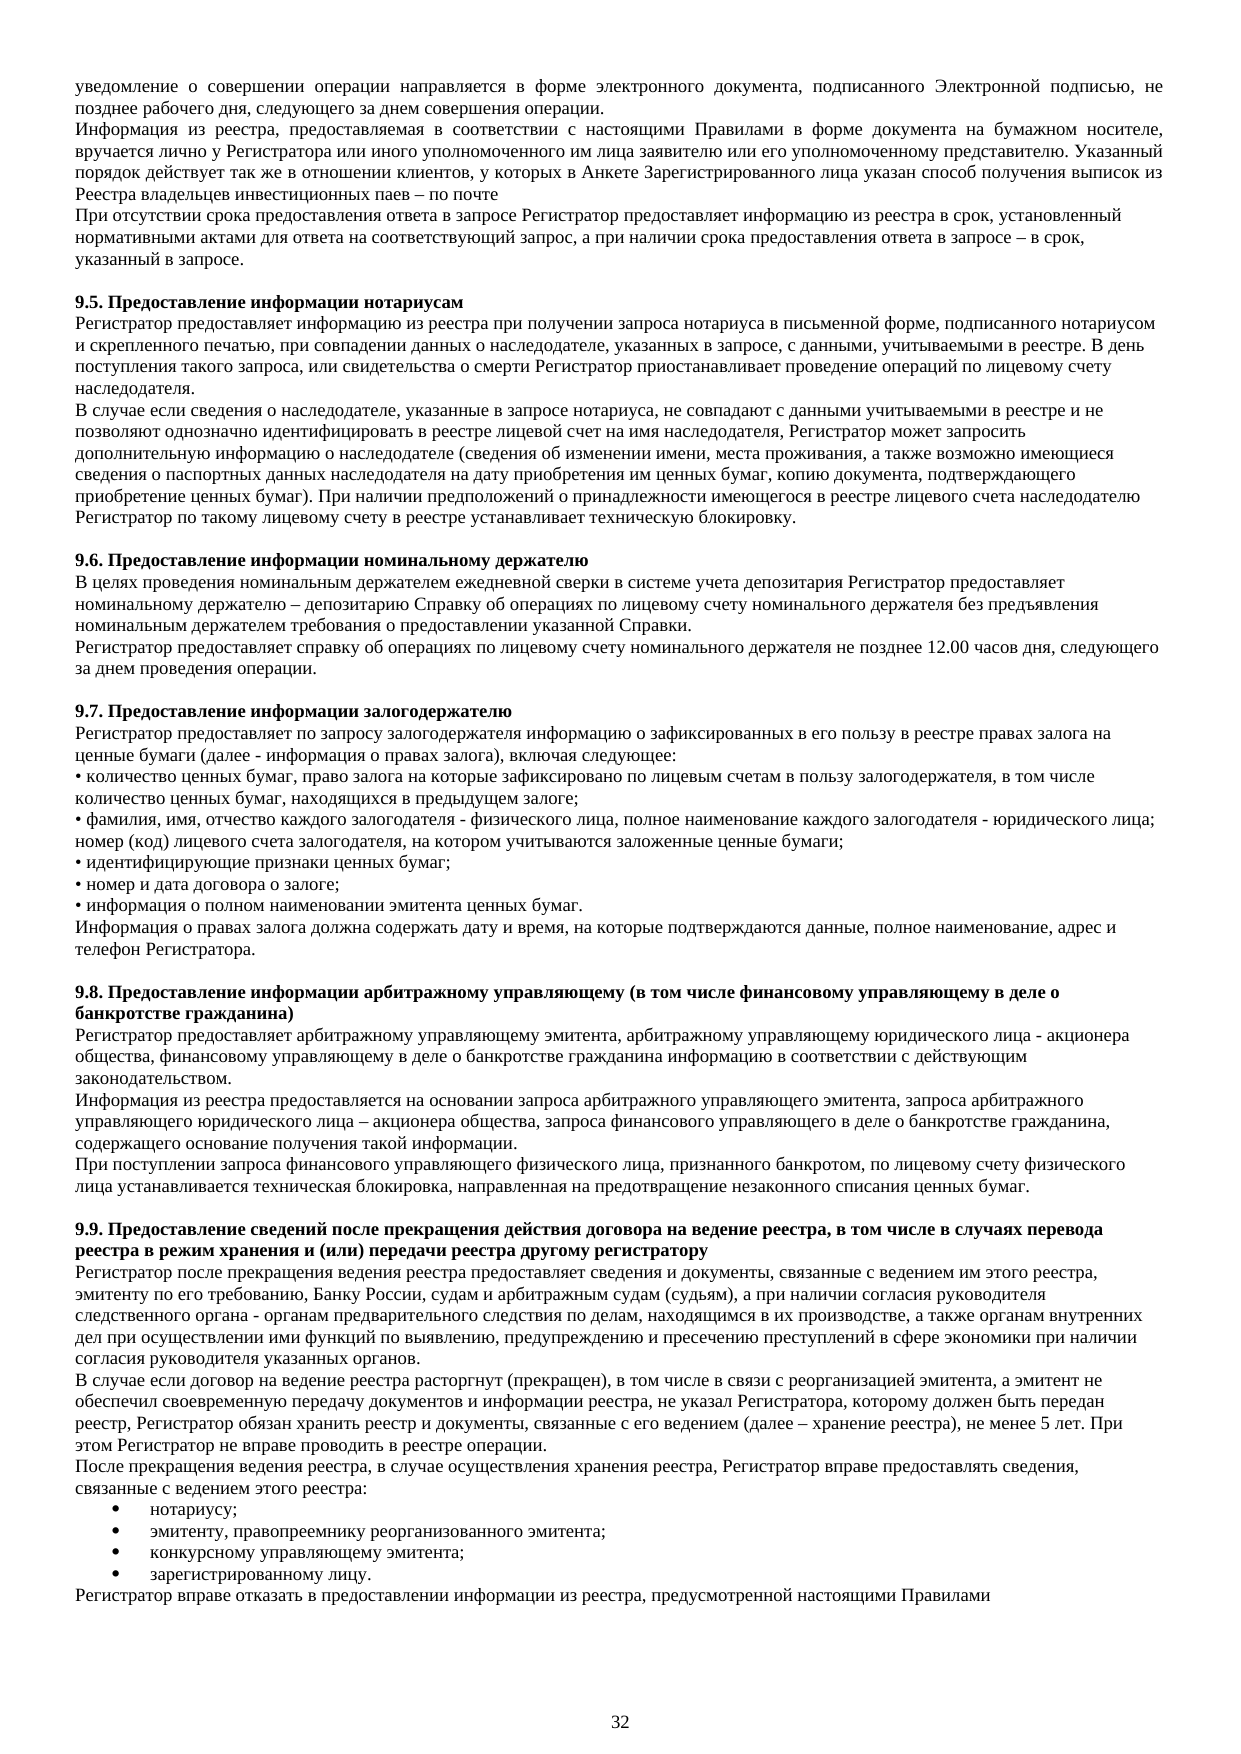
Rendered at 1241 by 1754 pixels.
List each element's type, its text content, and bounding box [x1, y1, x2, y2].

text 9.8. Предоставление информации арбитражному управляющему (в том числе финансовому управляющему в деле о банкротстве гражданина) [75, 981, 1165, 1024]
text 9.5. Предоставление информации нотариусам [75, 291, 1165, 312]
text При поступлении запроса финансового управляющего физического лица, признанного банкротом, по лицевому счету физического лица устанавливается техническая блокировка, направленная на предотвращение незаконного списания ценных бумаг. [75, 1153, 1165, 1196]
text • номер и дата договора о залоге; [75, 873, 1165, 894]
text 9.7. Предоставление информации залогодержателю [75, 700, 1165, 722]
text После прекращения ведения реестра, в случае осуществления хранения реестра, Регистратор вправе предоставлять сведения, связанные с ведением этого реестра: [75, 1455, 1165, 1498]
list нотариусу; [112, 1498, 1165, 1520]
list конкурсному управляющему эмитента; [112, 1541, 1165, 1563]
text • количество ценных бумаг, право залога на которые зафиксировано по лицевым счетам в пользу залогодержателя, в том числе количество ценных бумаг, находящихся в предыдущем залоге; [75, 765, 1165, 808]
text Регистратор вправе отказать в предоставлении информации из реестра, предусмотренной настоящими Правилами [75, 1584, 1165, 1606]
text Регистратор предоставляет справку об операциях по лицевому счету номинального держателя не позднее 12.00 часов дня, следующего за днем проведения операции. [75, 636, 1165, 679]
text Регистратор после прекращения ведения реестра предоставляет сведения и документы, связанные с ведением им этого реестра, эмитенту по его требованию, Банку России, судам и арбитражным судам (судьям), а при наличии согласия руководителя следственного органа - органам предварительного следствия по делам, находящимся в их производстве, а также органам внутренних дел при осуществлении ими функций по выявлению, предупреждению и пресечению преступлений в сфере экономики при наличии согласия руководителя указанных органов. [75, 1261, 1165, 1369]
text В случае если сведения о наследодателе, указанные в запросе нотариуса, не совпадают с данными учитываемыми в реестре и не позволяют однозначно идентифицировать в реестре лицевой счет на имя наследодателя, Регистратор может запросить дополнительную информацию о наследодателе (сведения об изменении имени, места проживания, а также возможно имеющиеся сведения о паспортных данных наследодателя на дату приобретения им ценных бумаг, копию документа, подтверждающего приобретение ценных бумаг). При наличии предположений о принадлежности имеющегося в реестре лицевого счета наследодателю Регистратор по такому лицевому счету в реестре устанавливает техническую блокировку. [75, 398, 1165, 528]
text В целях проведения номинальным держателем ежедневной сверки в системе учета депозитария Регистратор предоставляет номинальному держателю – депозитарию Справку об операциях по лицевому счету номинального держателя без предъявления номинальным держателем требования о предоставлении указанной Справки. [75, 571, 1165, 636]
text Регистратор предоставляет арбитражному управляющему эмитента, арбитражному управляющему юридического лица - акционера общества, финансовому управляющему в деле о банкротстве гражданина информацию в соответствии с действующим законодательством. [75, 1024, 1165, 1088]
text • информация о полном наименовании эмитента ценных бумаг. [75, 894, 1165, 916]
text • идентифицирующие признаки ценных бумаг; [75, 851, 1165, 873]
list эмитенту, правопреемнику реорганизованного эмитента; [112, 1520, 1165, 1541]
text Регистратор предоставляет информацию из реестра при получении запроса нотариуса в письменной форме, подписанного нотариусом и скрепленного печатью, при совпадении данных о наследодателе, указанных в запросе, с данными, учитываемыми в реестре. В день поступления такого запроса, или свидетельства о смерти Регистратор приостанавливает проведение операций по лицевому счету наследодателя. [75, 312, 1165, 398]
text Регистратор предоставляет по запросу залогодержателя информацию о зафиксированных в его пользу в реестре правах залога на ценные бумаги (далее - информация о правах залога), включая следующее: [75, 722, 1165, 765]
text При отсутствии срока предоставления ответа в запросе Регистратор предоставляет информацию из реестра в срок, установленный нормативными актами для ответа на соответствующий запрос, а при наличии срока предоставления ответа в запросе – в срок, указанный в запросе. [75, 204, 1165, 269]
text • фамилия, имя, отчество каждого залогодателя - физического лица, полное наименование каждого залогодателя - юридического лица; [75, 808, 1165, 830]
text номер (код) лицевого счета залогодателя, на котором учитываются заложенные ценные бумаги; [75, 830, 1165, 851]
text В случае если договор на ведение реестра расторгнут (прекращен), в том числе в связи с реорганизацией эмитента, а эмитент не обеспечил своевременную передачу документов и информации реестра, не указал Регистратора, которому должен быть передан реестр, Регистратор обязан хранить реестр и документы, связанные с его ведением (далее – хранение реестра), не менее 5 лет. При этом Регистратор не вправе проводить в реестре операции. [75, 1369, 1165, 1455]
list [75, 75, 1165, 118]
text 9.9. Предоставление сведений после прекращения действия договора на ведение реестра, в том числе в случаях перевода реестра в режим хранения и (или) передачи реестра другому регистратору [75, 1218, 1165, 1261]
text Информация из реестра предоставляется на основании запроса арбитражного управляющего эмитента, запроса арбитражного управляющего юридического лица – акционера общества, запроса финансового управляющего в деле о банкротстве гражданина, содержащего основание получения такой информации. [75, 1088, 1165, 1153]
text Информация из реестра, предоставляемая в соответствии с настоящими Правилами в форме документа на бумажном носителе, вручается лично у Регистратора или иного уполномоченного им лица заявителю или его уполномоченному представителю. Указанный порядок действует так же в отношении клиентов, у которых в Анкете Зарегистрированного лица указан способ получения выписок из Реестра владельцев инвестиционных паев – по почте [75, 118, 1165, 204]
text 9.6. Предоставление информации номинальному держателю [75, 549, 1165, 571]
text Информация о правах залога должна содержать дату и время, на которые подтверждаются данные, полное наименование, адрес и телефон Регистратора. [75, 916, 1165, 959]
list зарегистрированному лицу. [112, 1563, 1165, 1584]
